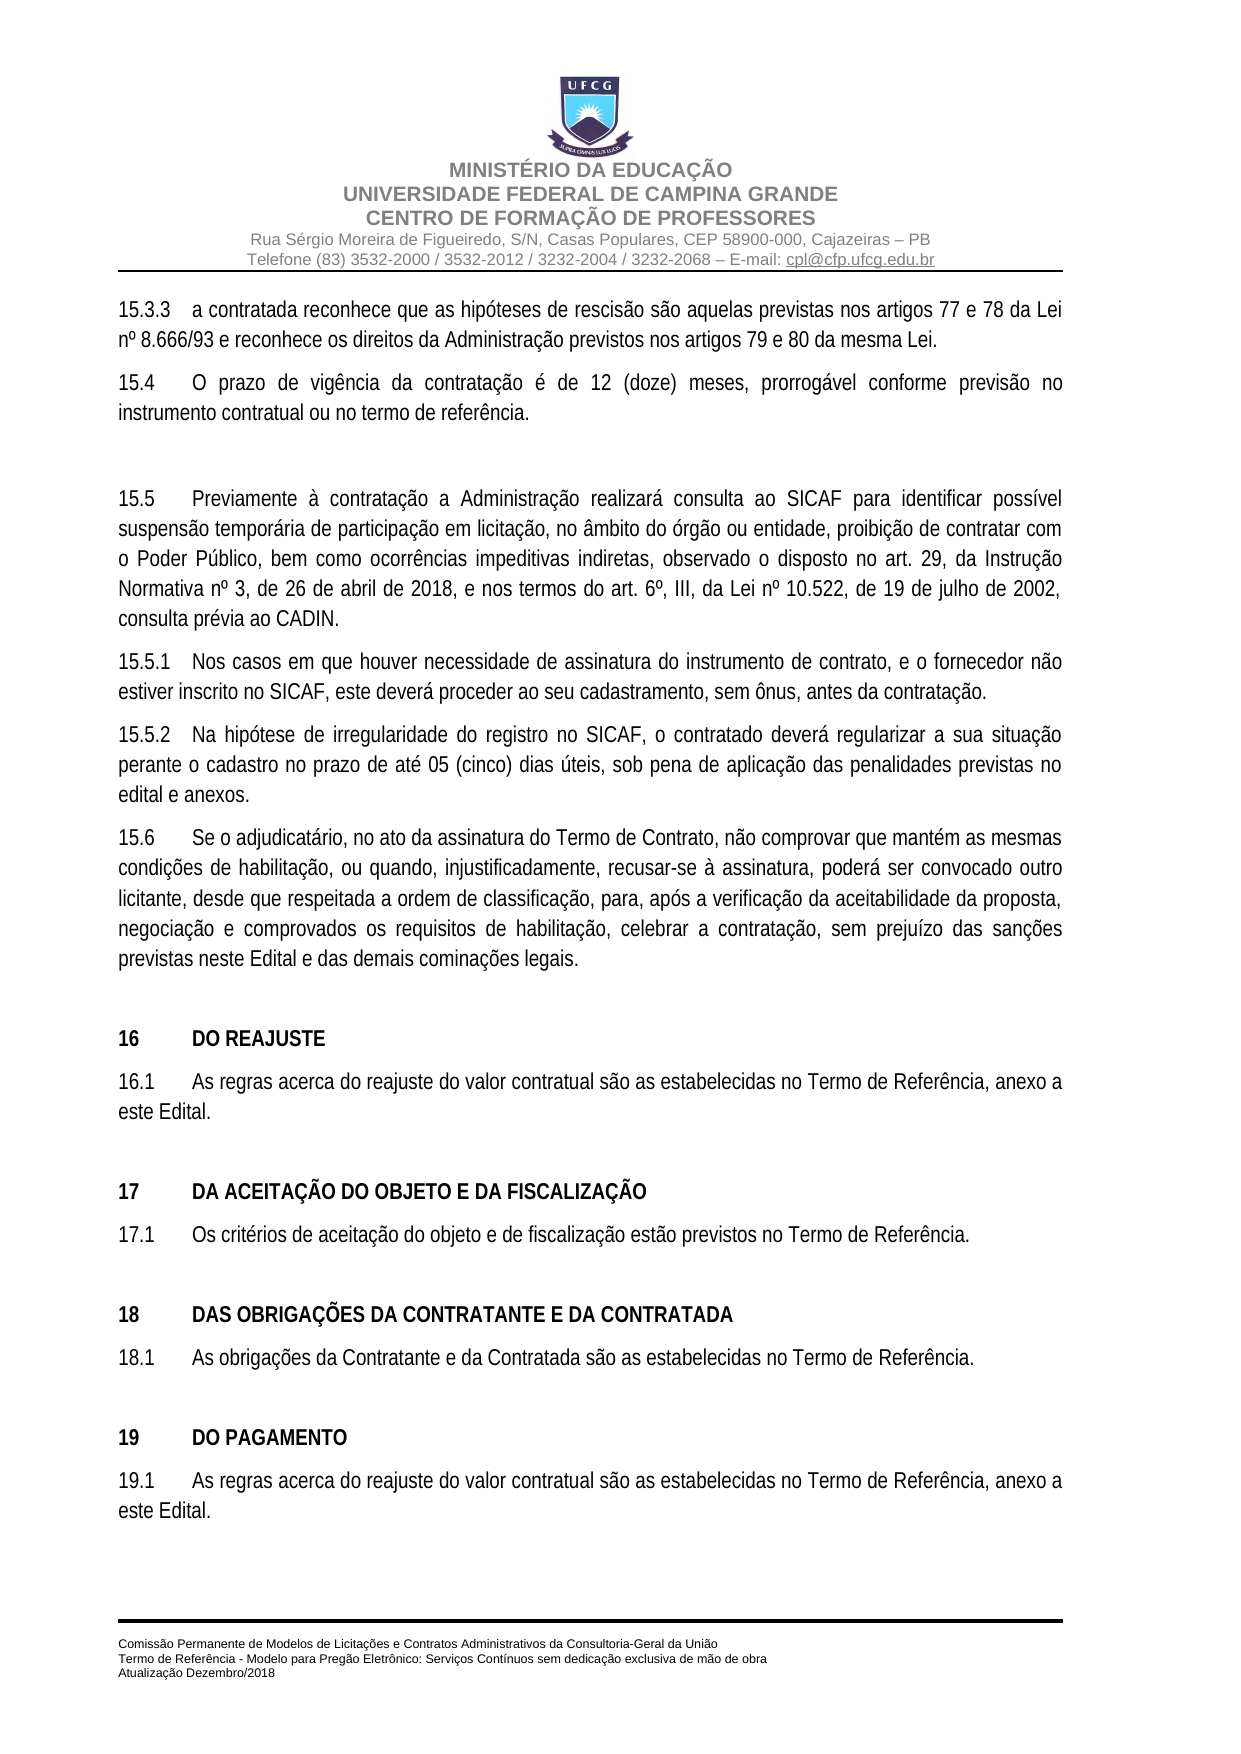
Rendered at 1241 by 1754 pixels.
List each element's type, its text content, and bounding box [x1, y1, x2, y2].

list Os critérios de aceitação do objeto e de fiscalização estão previstos no Termo de Referência. [118, 1221, 1063, 1247]
list As obrigações da Contratante e da Contratada são as estabelecidas no Termo de Referência. [118, 1344, 1063, 1370]
list O prazo de vigência da contratação é de 12 (doze) meses, prorrogável conforme previsão no instrumento contratual ou no termo de referência. [118, 369, 1063, 426]
list Na hipótese de irregularidade do registro no SICAF, o contratado deverá regularizar a sua situação perante o cadastro no prazo de até 05 (cinco) dias úteis, sob pena de aplicação das penalidades previstas no edital e anexos. [118, 721, 1063, 808]
list a contratada reconhece que as hipóteses de rescisão são aquelas previstas nos artigos 77 e 78 da Lei nº 8.666/93 e reconhece os direitos da Administração previstos nos artigos 79 e 80 da mesma Lei. [118, 296, 1063, 353]
list DO PAGAMENTO [118, 1424, 1064, 1451]
list DO REAJUSTE [118, 1025, 1064, 1052]
picture [546, 73, 636, 159]
list As regras acerca do reajuste do valor contratual são as estabelecidas no Termo de Referência, anexo a este Edital. [118, 1068, 1063, 1124]
list DAS OBRIGAÇÕES DA CONTRATANTE E DA CONTRATADA [118, 1301, 1064, 1328]
list Nos casos em que houver necessidade de assinatura do instrumento de contrato, e o fornecedor não estiver inscrito no SICAF, este deverá proceder ao seu cadastramento, sem ônus, antes da contratação. [118, 648, 1063, 705]
list DA ACEITAÇÃO DO OBJETO E DA FISCALIZAÇÃO [118, 1178, 1064, 1205]
list Se o adjudicatário, no ato da assinatura do Termo de Contrato, não comprovar que mantém as mesmas condições de habilitação, ou quando, injustificadamente, recusar-se à assinatura, poderá ser convocado outro licitante, desde que respeitada a ordem de classificação, para, após a verificação da aceitabilidade da proposta, negociação e comprovados os requisitos de habilitação, celebrar a contratação, sem prejuízo das sanções previstas neste Edital e das demais cominações legais. [118, 824, 1063, 971]
list As regras acerca do reajuste do valor contratual são as estabelecidas no Termo de Referência, anexo a este Edital. [118, 1467, 1063, 1523]
list Previamente à contratação a Administração realizará consulta ao SICAF para identificar possível suspensão temporária de participação em licitação, no âmbito do órgão ou entidade, proibição de contratar com o Poder Público, bem como ocorrências impeditivas indiretas, observado o disposto no art. 29, da Instrução Normativa nº 3, de 26 de abril de 2018, e nos termos do art. 6º, III, da Lei nº 10.522, de 19 de julho de 2002, consulta prévia ao CADIN. [118, 484, 1063, 632]
